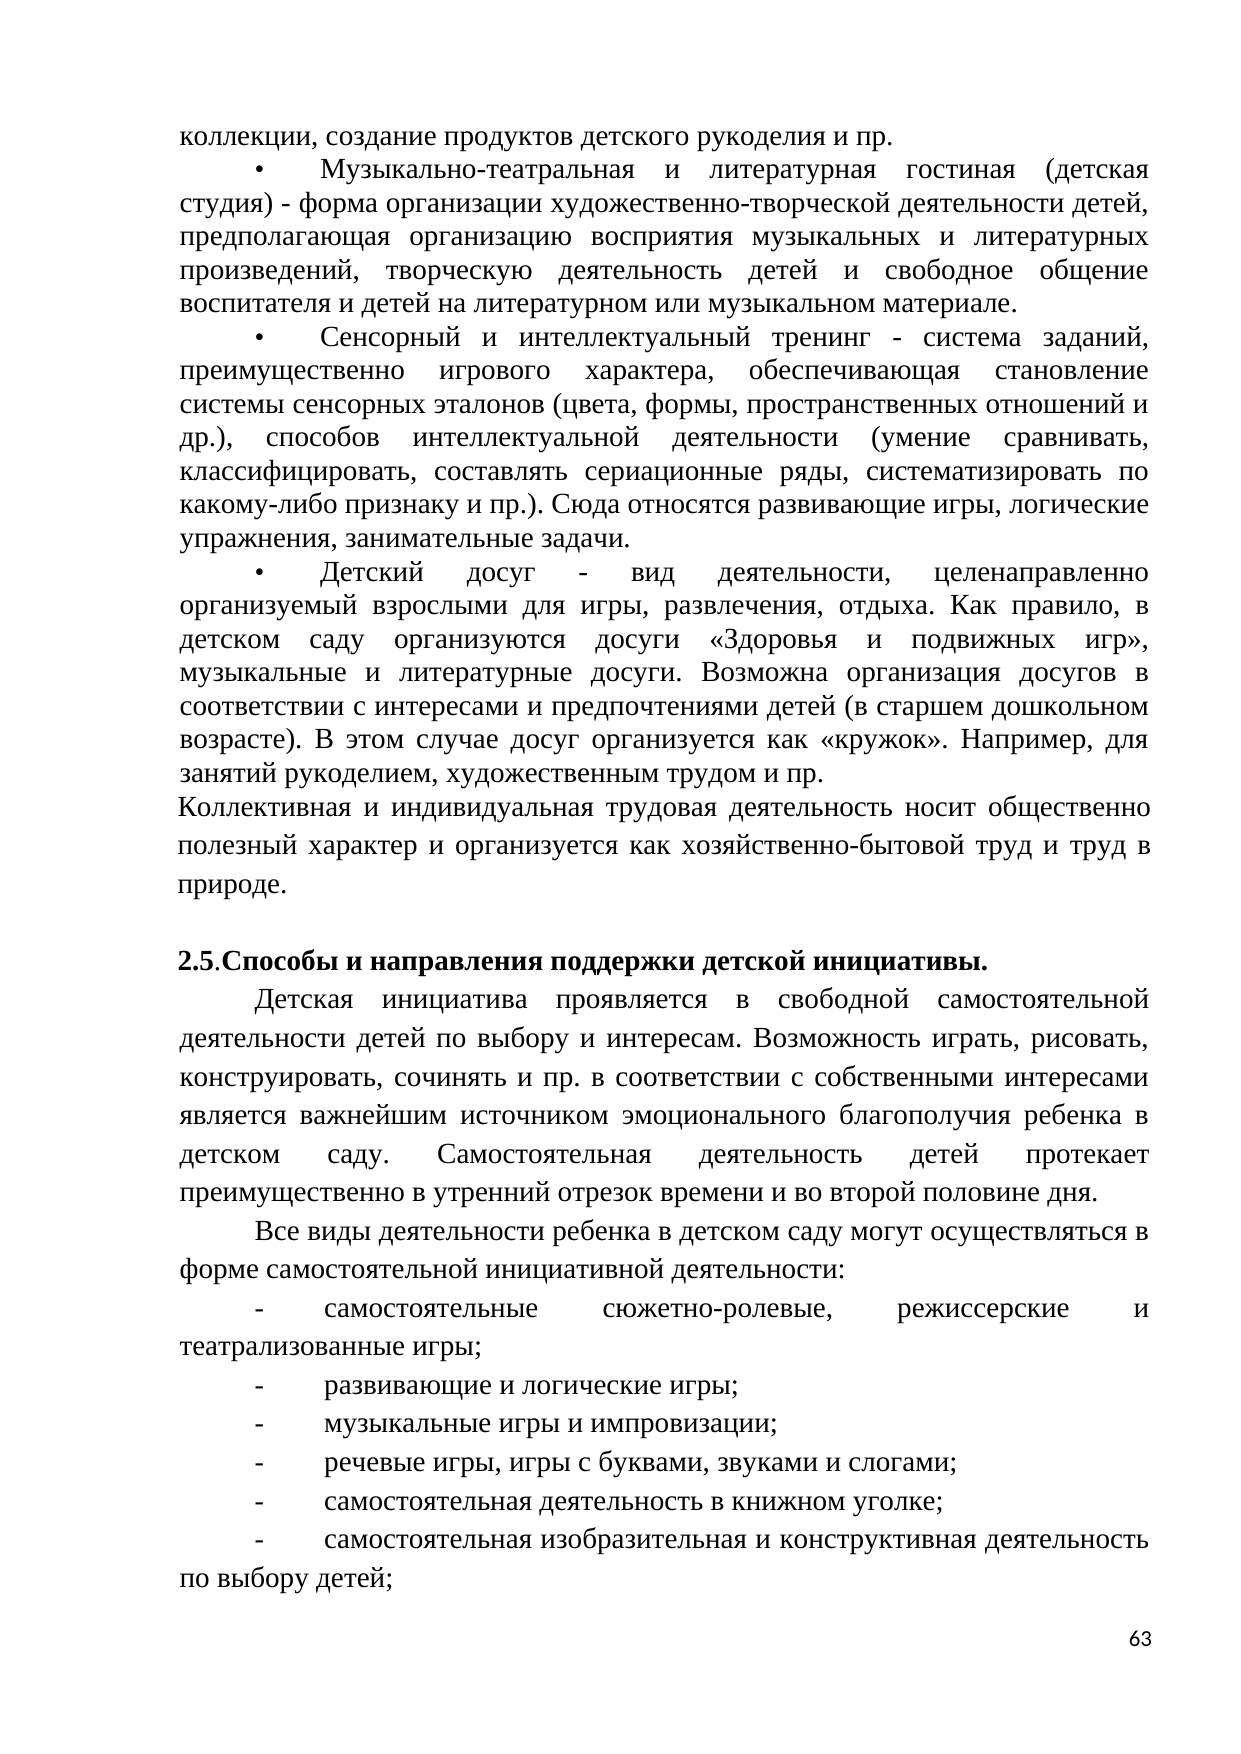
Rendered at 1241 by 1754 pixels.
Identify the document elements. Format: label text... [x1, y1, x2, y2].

text Все виды деятельности ребенка в детском саду могут осуществляться в форме самостоятельной инициативной деятельности: [179, 1213, 1149, 1285]
list Сенсорный и интеллектуальный тренинг - система заданий, преимущественно игрового характера, обеспечивающая становление системы сенсорных эталонов (цвета, формы, пространственных отношений и др.), способов интеллектуальной деятельности (умение сравнивать, классифицировать, составлять сериационные ряды, систематизировать по какому-либо признаку и пр.). Сюда относятся развивающие игры, логические упражнения, занимательные задачи. [179, 319, 1149, 554]
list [179, 118, 1149, 152]
list самостоятельная деятельность в книжном уголке; [179, 1483, 1152, 1516]
list Детский досуг - вид деятельности, целенаправленно организуемый взрослыми для игры, развлечения, отдыха. Как правило, в детском саду организуются досуги «Здоровья и подвижных игр», музыкальные и литературные досуги. Возможна организация досугов в соответствии с интересами и предпочтениями детей (в старшем дошкольном возрасте). В этом случае досуг организуется как «кружок». Например, для занятий рукоделием, художественным трудом и пр. [179, 554, 1149, 789]
list Музыкально-театральная и литературная гостиная (детская студия) - форма организации художественно-творческой деятельности детей, предполагающая организацию восприятия музыкальных и литературных произведений, творческую деятельность детей и свободное общение воспитателя и детей на литературном или музыкальном материале. [179, 152, 1149, 319]
list развивающие и логические игры; [179, 1367, 1152, 1401]
text Детская инициатива проявляется в свободной самостоятельной деятельности детей по выбору и интересам. Возможность играть, рисовать, конструировать, сочинять и пр. в соответствии с собственными интересами является важнейшим источником эмоционального благополучия ребенка в детском саду. Самостоятельная деятельность детей протекает преимущественно в утренний отрезок времени и во второй половине дня. [179, 982, 1149, 1208]
list самостоятельная изобразительная и конструктивная деятельность по выбору детей; [179, 1521, 1149, 1593]
list музыкальные игры и импровизации; [179, 1406, 1152, 1439]
list речевые игры, игры с буквами, звуками и слогами; [179, 1444, 1152, 1478]
text Коллективная и индивидуальная трудовая деятельность носит общественно полезный характер и организуется как хозяйственно-бытовой труд и труд в природе. [177, 789, 1152, 899]
list самостоятельные сюжетно-ролевые, режиссерские и театрализованные игры; [179, 1290, 1149, 1362]
text 2.5.Способы и направления поддержки детской инициативы. [177, 943, 1152, 977]
